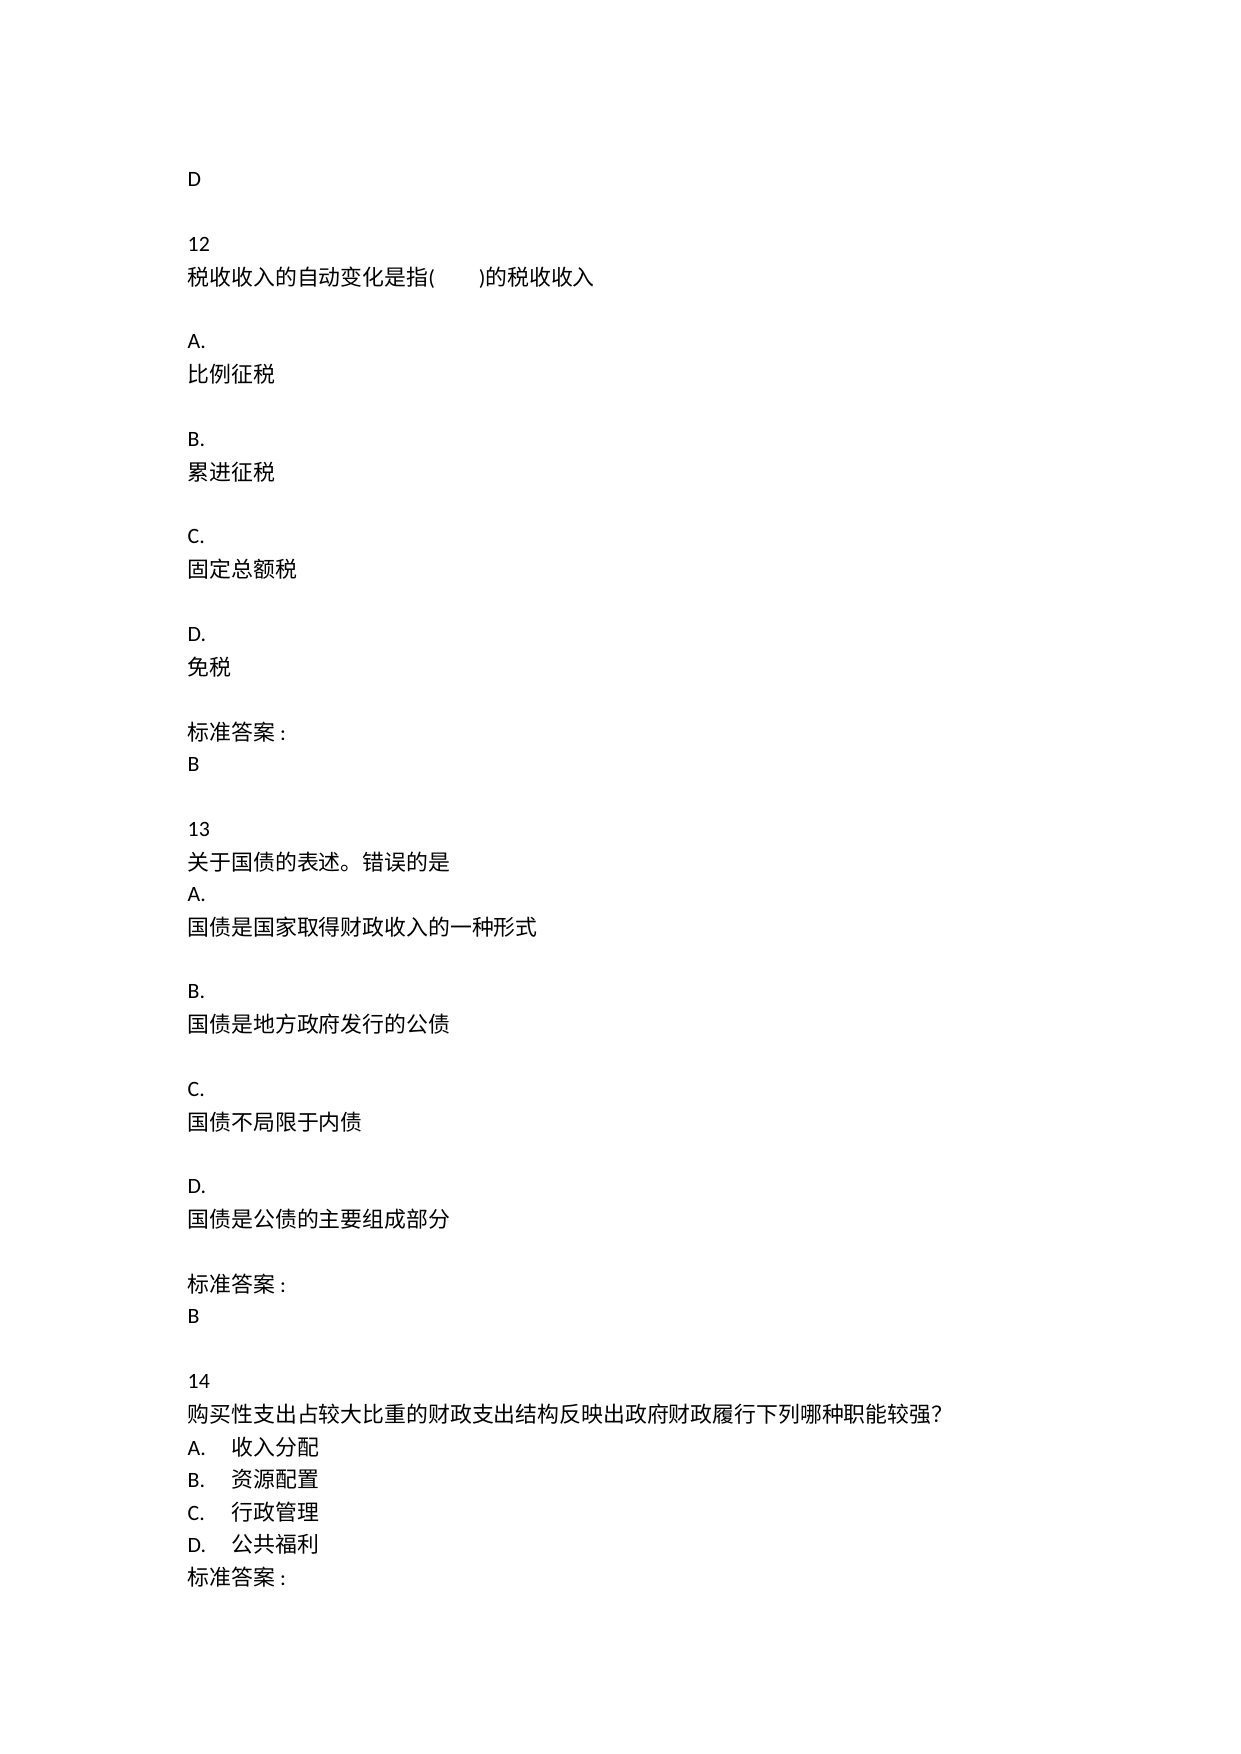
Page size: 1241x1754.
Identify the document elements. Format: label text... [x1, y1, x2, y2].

text D [187, 162, 1053, 194]
text C. [187, 1072, 1053, 1104]
text 国债是国家取得财政收入的一种形式 [187, 909, 1053, 942]
text 比例征税 [187, 357, 1053, 389]
text D. [187, 617, 1053, 649]
text D. [187, 1169, 1053, 1202]
text A. 收入分配 [187, 1429, 1053, 1462]
text 关于国债的表述。错误的是 [187, 844, 1053, 877]
text C. [187, 519, 1053, 552]
text B. [187, 422, 1053, 454]
text 标准答案 : [187, 1559, 1053, 1592]
text 国债是公债的主要组成部分 [187, 1202, 1053, 1234]
text 累进征税 [187, 454, 1053, 487]
text 14 [187, 1364, 1053, 1397]
text B. [187, 974, 1053, 1007]
text 税收收入的自动变化是指( )的税收收入 [187, 259, 1053, 292]
text 13 [187, 812, 1053, 844]
text 免税 [187, 649, 1053, 682]
text B [187, 747, 1053, 779]
text C. 行政管理 [187, 1494, 1053, 1527]
text 12 [187, 227, 1053, 259]
text D. 公共福利 [187, 1527, 1053, 1559]
text 购买性支出占较大比重的财政支出结构反映出政府财政履行下列哪种职能较强？ [187, 1397, 1053, 1429]
text 国债不局限于内债 [187, 1104, 1053, 1137]
text 标准答案 : [187, 1267, 1053, 1299]
text 固定总额税 [187, 552, 1053, 584]
text A. [187, 877, 1053, 909]
text A. [187, 324, 1053, 357]
text B. 资源配置 [187, 1462, 1053, 1494]
text 标准答案 : [187, 714, 1053, 747]
text 国债是地方政府发行的公债 [187, 1007, 1053, 1039]
text B [187, 1299, 1053, 1332]
